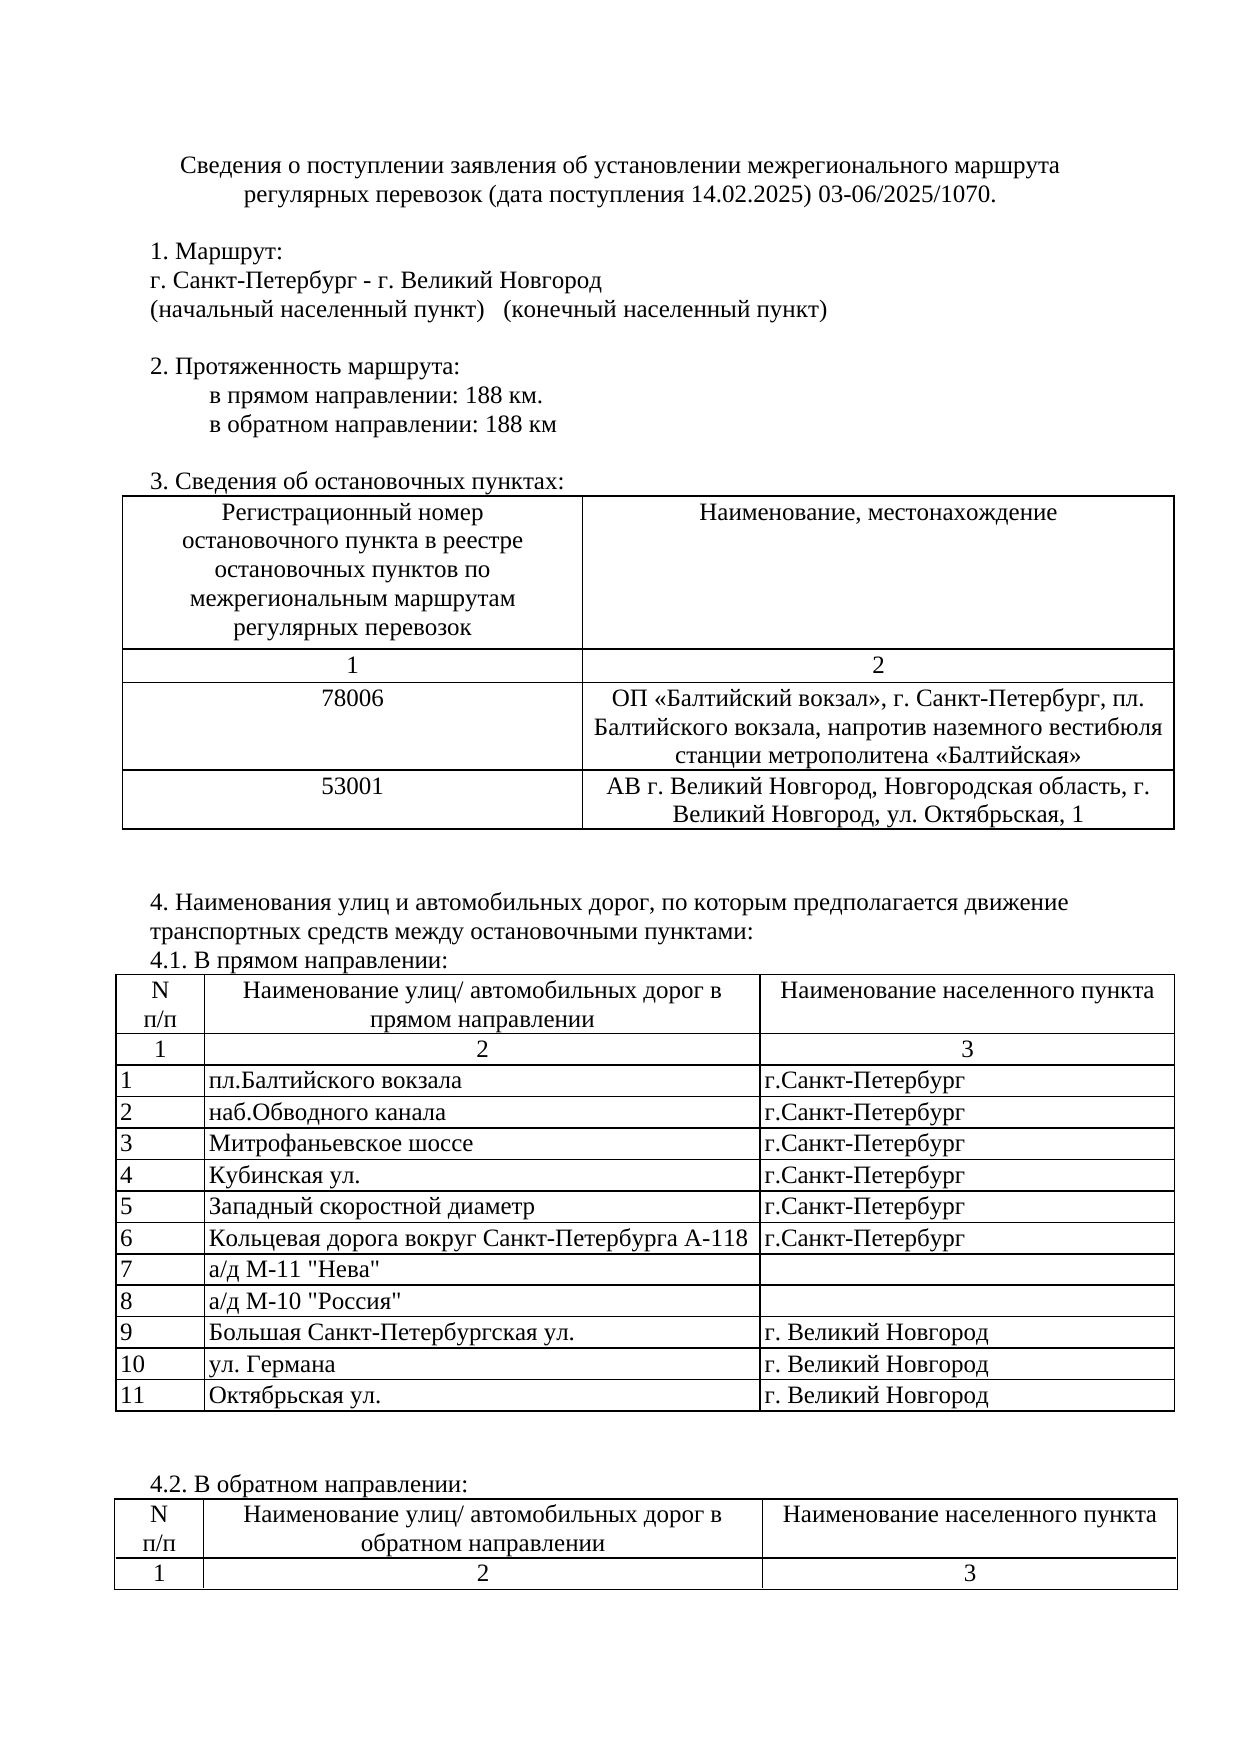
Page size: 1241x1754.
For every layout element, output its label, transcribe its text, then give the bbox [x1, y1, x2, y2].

text 4.2. В обратном направлении: [150, 1469, 1090, 1498]
table_cell г.Санкт-Петербург [761, 1223, 1174, 1253]
table_cell 2 [204, 1559, 762, 1588]
table_cell наб.Обводного канала [205, 1097, 759, 1127]
table_cell 78006 [123, 683, 582, 769]
table_cell 2 [117, 1097, 204, 1127]
table_header N п/п [115, 1500, 203, 1557]
table_cell Октябрьская ул. [205, 1380, 759, 1410]
table_cell Большая Санкт-Петербургская ул. [205, 1317, 759, 1347]
table_cell г.Санкт-Петербург [761, 1066, 1174, 1096]
text 1. Маршрут: [150, 236, 1090, 265]
table_cell 4 [117, 1160, 204, 1190]
table_cell 5 [117, 1192, 204, 1221]
text 2. Протяженность маршрута: [150, 351, 1090, 380]
text 4.1. В прямом направлении: [150, 945, 1090, 973]
table_cell г.Санкт-Петербург [761, 1129, 1174, 1158]
text Сведения о поступлении заявления об установлении межрегионального маршрута регулярных перевозок (дата поступления 14.02.2025) 03-06/2025/1070. [150, 150, 1090, 207]
table_header Наименование населенного пункта [761, 975, 1174, 1033]
table_cell 1 [115, 1558, 203, 1588]
table_cell г. Великий Новгород [761, 1317, 1174, 1347]
table_cell 3 [117, 1129, 204, 1158]
table_cell Кубинская ул. [205, 1160, 759, 1190]
table_cell 9 [117, 1317, 204, 1347]
table_header Наименование населенного пункта [763, 1500, 1177, 1557]
table_cell [761, 1286, 1174, 1316]
table_header N п/п [117, 975, 204, 1033]
table_cell 6 [117, 1223, 204, 1253]
text 3. Сведения об остановочных пунктах: [150, 466, 1090, 495]
table_cell ОП «Балтийский вокзал», г. Санкт-Петербург, пл. Балтийского вокзала, напротив наземного вестибюля станции метрополитена «Балтийская» [583, 683, 1173, 769]
text г. Санкт-Петербург - г. Великий Новгород [150, 265, 1090, 294]
table_header Наименование улиц/ автомобильных дорог в прямом направлении [205, 975, 759, 1033]
text (начальный населенный пункт) (конечный населенный пункт) [150, 294, 1090, 322]
table_cell АВ г. Великий Новгород, Новгородская область, г. Великий Новгород, ул. Октябрьская, 1 [583, 771, 1173, 828]
table_cell г.Санкт-Петербург [761, 1192, 1174, 1221]
table_cell [761, 1255, 1174, 1284]
table_cell 3 [761, 1034, 1174, 1064]
table_cell 1 [123, 650, 582, 681]
table_cell Кольцевая дорога вокруг Санкт-Петербурга А-118 [205, 1223, 759, 1253]
table_cell 1 [117, 1066, 204, 1096]
table_cell г. Великий Новгород [761, 1380, 1174, 1410]
table_cell 1 [117, 1034, 204, 1064]
table_cell 11 [117, 1380, 204, 1410]
table_cell г.Санкт-Петербург [761, 1097, 1174, 1127]
table_header Наименование улиц/ автомобильных дорог в обратном направлении [204, 1500, 762, 1557]
table_cell г. Великий Новгород [761, 1349, 1174, 1379]
text в обратном направлении: 188 км [150, 409, 1090, 437]
table_header Наименование, местонахождение [583, 497, 1173, 648]
table_cell Митрофаньевское шоссе [205, 1129, 759, 1158]
table_cell а/д М-11 "Нева" [205, 1255, 759, 1284]
table_cell 2 [205, 1034, 759, 1064]
table_cell пл.Балтийского вокзала [205, 1066, 759, 1096]
table_cell ул. Германа [205, 1349, 759, 1379]
table_cell 2 [583, 650, 1173, 681]
text в прямом направлении: 188 км. [150, 380, 1090, 409]
table_cell 10 [117, 1349, 204, 1379]
table_cell Западный скоростной диаметр [205, 1192, 759, 1221]
table_cell г.Санкт-Петербург [761, 1160, 1174, 1190]
table_cell 8 [117, 1286, 204, 1316]
table_cell 7 [117, 1255, 204, 1284]
table_header Регистрационный номер остановочного пункта в реестре остановочных пунктов по межрегиональным маршрутам регулярных перевозок [123, 497, 582, 648]
table_cell 53001 [123, 771, 582, 828]
text 4. Наименования улиц и автомобильных дорог, по которым предполагается движение транспортных средств между остановочными пунктами: [150, 887, 1090, 945]
table_cell а/д М-10 "Россия" [205, 1286, 759, 1316]
table_cell 3 [763, 1557, 1177, 1588]
